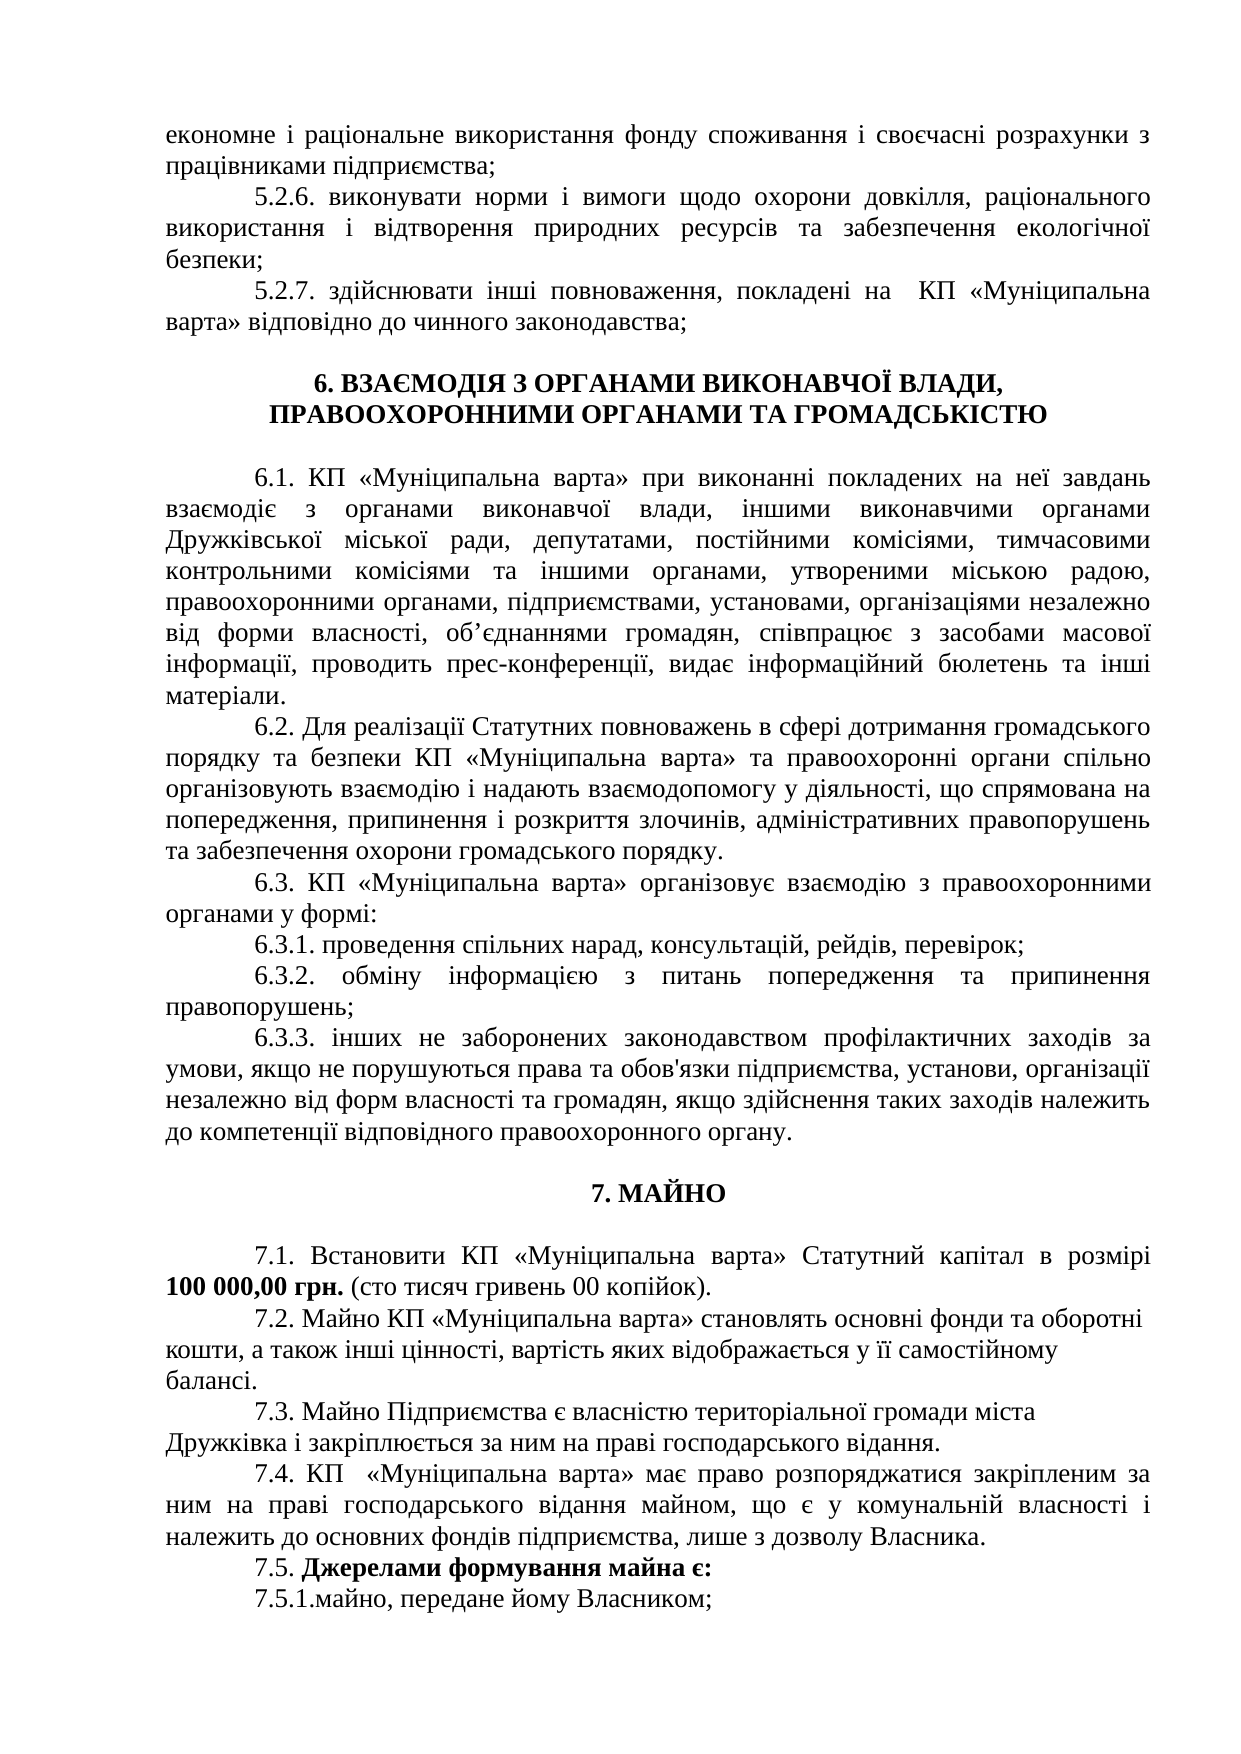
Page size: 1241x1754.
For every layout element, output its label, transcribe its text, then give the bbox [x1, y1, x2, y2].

text 7.3. Майно Підприємства є власністю територіальної громади міста Дружківка i закріплюється за ним на праві господарського відання. [165, 1395, 1152, 1457]
text 7. МАЙНО [165, 1177, 1152, 1208]
text 6. ВЗАЄМОДІЯ З ОРГАНАМИ ВИКОНАВЧОЇ ВЛАДИ, [165, 367, 1152, 398]
text 6.3.2. обміну інформацією з питань попередження та припинення правопорушень; [165, 959, 1152, 1021]
text 7.5. Джерелами формування майна є: [165, 1551, 1152, 1582]
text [165, 118, 1152, 180]
text 7.1. Встановити КП «Муніципальна варта» Статутний капітал в розмірі 100 000,00 грн. (сто тисяч гривень 00 копійок). [165, 1239, 1152, 1302]
text 6.2. Для реалізації Статутних повноважень в сфері дотримання громадського порядку та безпеки КП «Муніципальна варта» та правоохоронні органи спільно організовують взаємодію і надають взаємодопомогу у діяльності, що спрямована на попередження, припинення і розкриття злочинів, адміністративних правопорушень та забезпечення охорони громадського порядку. [165, 710, 1152, 866]
text 7.2. Майно КП «Муніципальна варта» становлять основні фонди та оборотні кошти, а також інші цінності, вартість яких відображається у її самостійному балансі. [165, 1302, 1152, 1395]
text 6.3. КП «Муніципальна варта» організовує взаємодію з правоохоронними органами у формі: [165, 866, 1152, 928]
text ПРАВООХОРОННИМИ ОРГАНАМИ ТА ГРОМАДСЬКІСТЮ [165, 398, 1152, 429]
text 5.2.6. виконувати норми і вимоги щодо охорони довкілля, раціонального використання і відтворення природних ресурсів та забезпечення екологічної безпеки; [165, 180, 1152, 274]
text 6.3.1. проведення спільних нарад, консультацій, рейдів, перевірок; [165, 928, 1152, 959]
text 5.2.7. здійснювати інші повноваження, покладені на КП «Муніципальна варта» відповідно до чинного законодавства; [165, 274, 1152, 336]
text 6.3.3. інших не заборонених законодавством профілактичних заходів за умови, якщо не порушуються права та обов'язки підприємства, установи, організації незалежно від форм власності та громадян, якщо здійснення таких заходів належить до компетенції відповідного правоохоронного органу. [165, 1021, 1152, 1146]
text 7.4. КП «Муніципальна варта» має право розпоряджатися закріпленим за ним на праві господарського відання майном, що є у комунальній власності і належить до основних фондів підприємства, лише з дозволу Власника. [165, 1457, 1152, 1551]
text 6.1. КП «Муніципальна варта» при виконанні покладених на неї завдань взаємодіє з органами виконавчої влади, іншими виконавчими органами Дружківської міської ради, депутатами, постійними комісіями, тимчасовими контрольними комісіями та іншими органами, утвореними міською радою, правоохоронними органами, підприємствами, установами, організаціями незалежно від форми власності, об’єднаннями громадян, співпрацює з засобами масової інформації, проводить прес-конференції, видає інформаційний бюлетень та інші матеріали. [165, 461, 1152, 710]
text 7.5.1.майно, передане йому Власником; [165, 1582, 1152, 1613]
